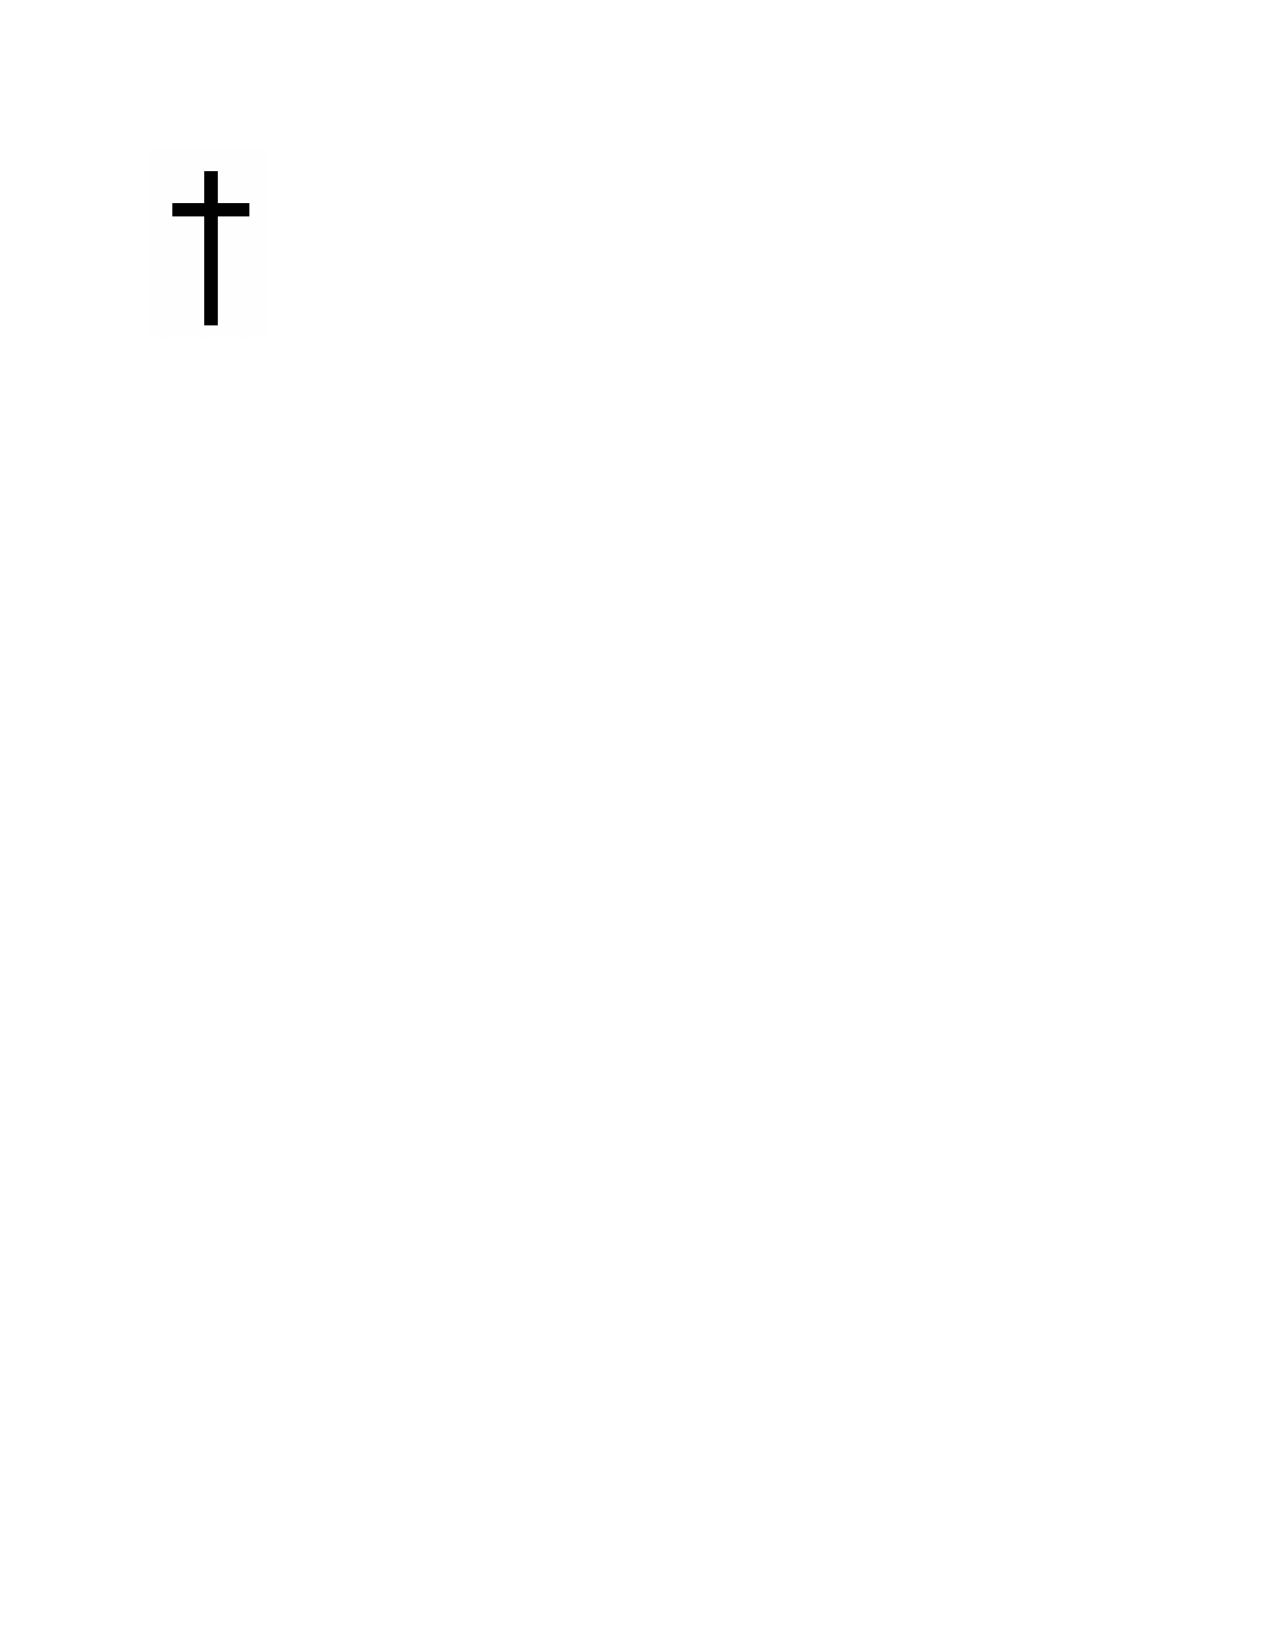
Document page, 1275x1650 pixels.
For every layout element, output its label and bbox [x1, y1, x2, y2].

picture [150, 150, 268, 338]
